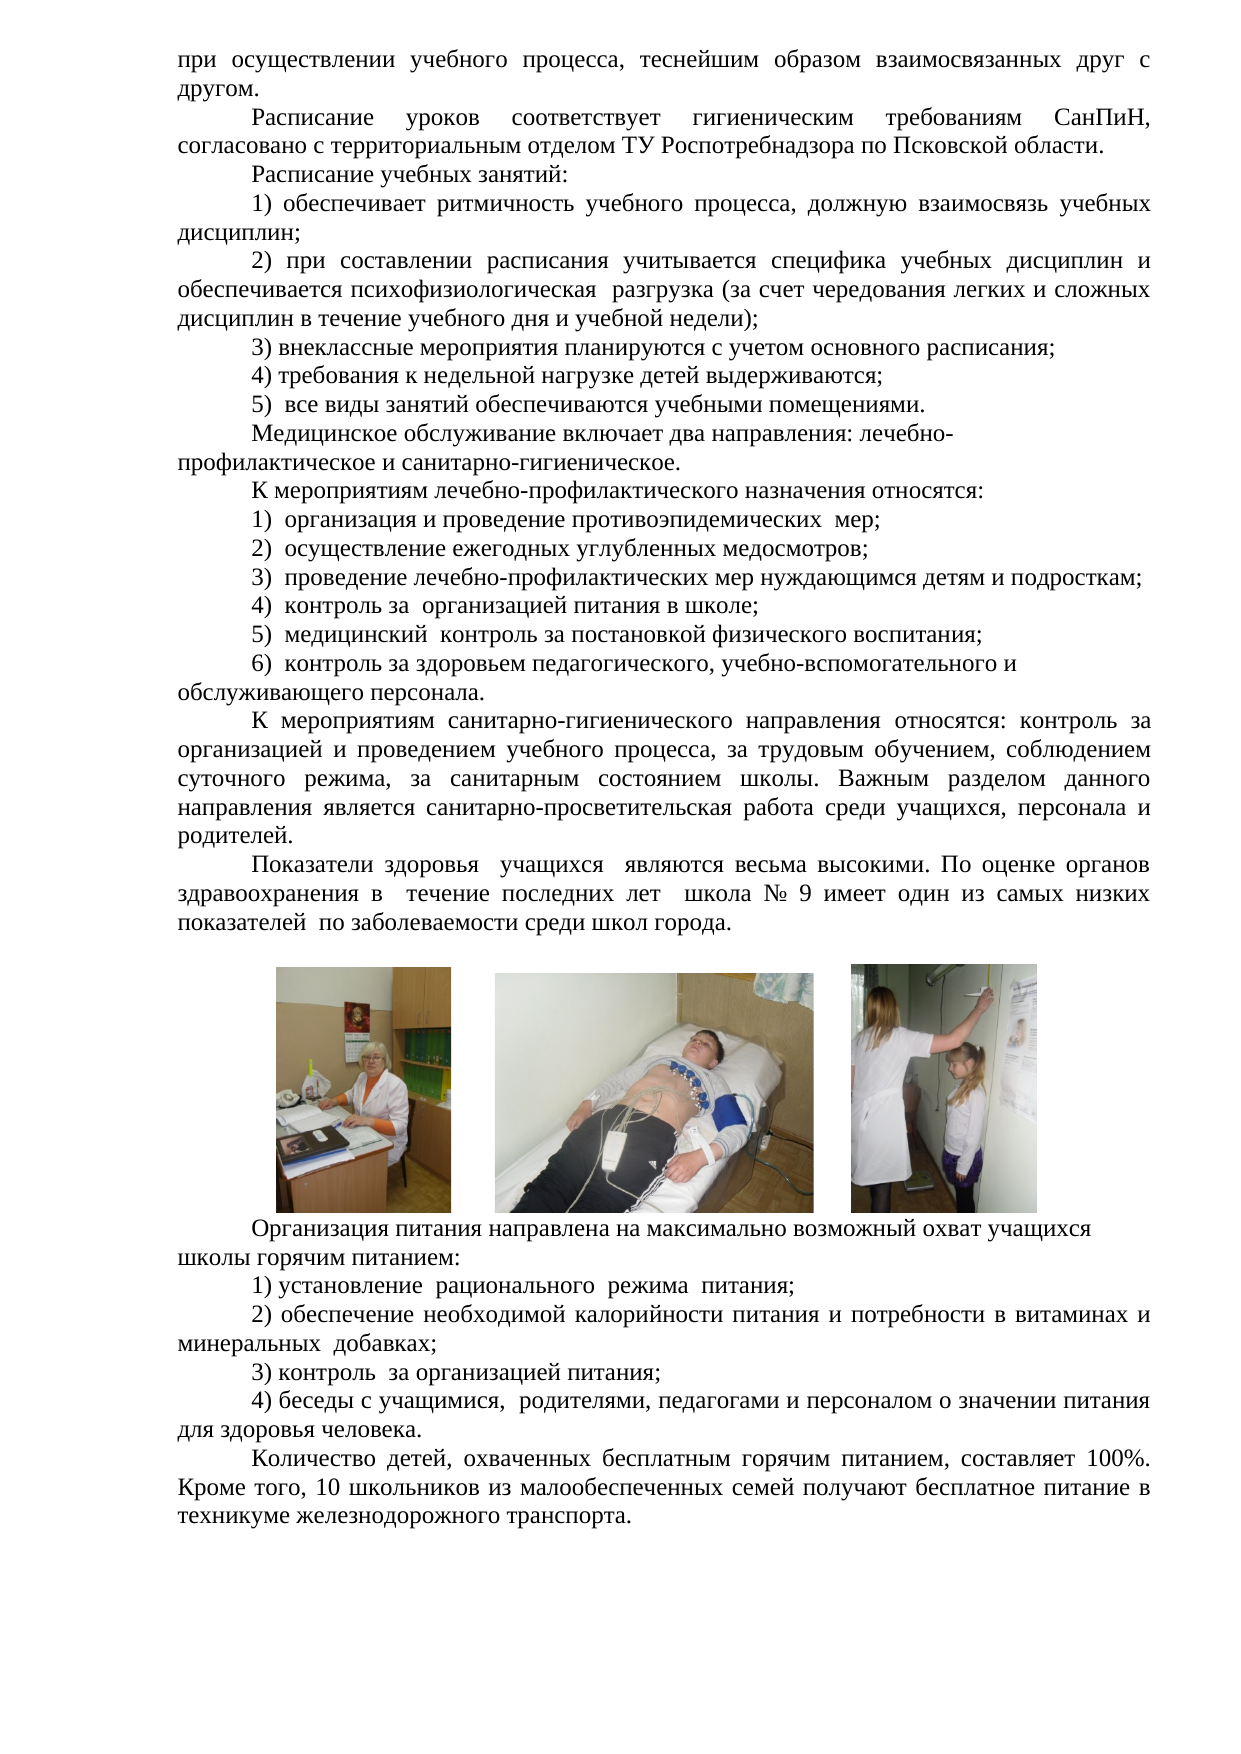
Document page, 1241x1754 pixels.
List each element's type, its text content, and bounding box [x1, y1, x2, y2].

text 3) контроль за организацией питания; [177, 1357, 1152, 1385]
text 1) установление рационального режима питания; [177, 1270, 1152, 1299]
text 3) внеклассные мероприятия планируются с учетом основного расписания; [177, 332, 1152, 361]
picture [494, 973, 814, 1213]
text 6) контроль за здоровьем педагогического, учебно-вспомогательного и обслуживающего персонала. [177, 648, 1152, 706]
text 4) беседы с учащимися, родителями, педагогами и персоналом о значении питания для здоровья человека. [177, 1385, 1152, 1443]
text 2) при составлении расписания учитывается специфика учебных дисциплин и обеспечивается психофизиологическая разгрузка (за счет чередования легких и сложных дисциплин в течение учебного дня и учебной недели); [177, 246, 1152, 332]
picture [276, 967, 452, 1213]
text 2) обеспечение необходимой калорийности питания и потребности в витаминах и минеральных добавках; [177, 1299, 1152, 1357]
text Расписание учебных занятий: [177, 159, 1152, 188]
text 5) все виды занятий обеспечиваются учебными помещениями. [177, 389, 1152, 418]
picture [851, 964, 1037, 1213]
text 4) контроль за организацией питания в школе; [177, 591, 1152, 619]
text 5) медицинский контроль за постановкой физического воспитания; [177, 619, 1152, 648]
text 4) требования к недельной нагрузке детей выдерживаются; [177, 361, 1152, 389]
text 1) организация и проведение противоэпидемических мер; [177, 504, 1152, 533]
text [177, 44, 1152, 102]
text 3) проведение лечебно-профилактических мер нуждающимся детям и подросткам; [177, 562, 1152, 591]
text Показатели здоровья учащихся являются весьма высокими. По оценке органов здравоохранения в течение последних лет школа № 9 имеет один из самых низких показателей по заболеваемости среди школ города. [177, 849, 1152, 936]
text Количество детей, охваченных бесплатным горячим питанием, составляет 100%. Кроме того, 10 школьников из малообеспеченных семей получают бесплатное питание в техникуме железнодорожного транспорта. [177, 1443, 1152, 1529]
text 1) обеспечивает ритмичность учебного процесса, должную взаимосвязь учебных дисциплин; [177, 188, 1152, 246]
text Расписание уроков соответствует гигиеническим требованиям СанПиН, согласовано с территориальным отделом ТУ Роспотребнадзора по Псковской области. [177, 102, 1152, 159]
text 2) осуществление ежегодных углубленных медосмотров; [177, 533, 1152, 562]
text К мероприятиям санитарно-гигиенического направления относятся: контроль за организацией и проведением учебного процесса, за трудовым обучением, соблюдением суточного режима, за санитарным состоянием школы. Важным разделом данного направления является санитарно-просветительская работа среди учащихся, персонала и родителей. [177, 706, 1152, 849]
text К мероприятиям лечебно-профилактического назначения относятся: [177, 476, 1152, 504]
text Медицинское обслуживание включает два направления: лечебно-профилактическое и санитарно-гигиеническое. [177, 418, 1152, 476]
text Организация питания направлена на максимально возможный охват учащихся школы горячим питанием: [177, 1213, 1152, 1270]
